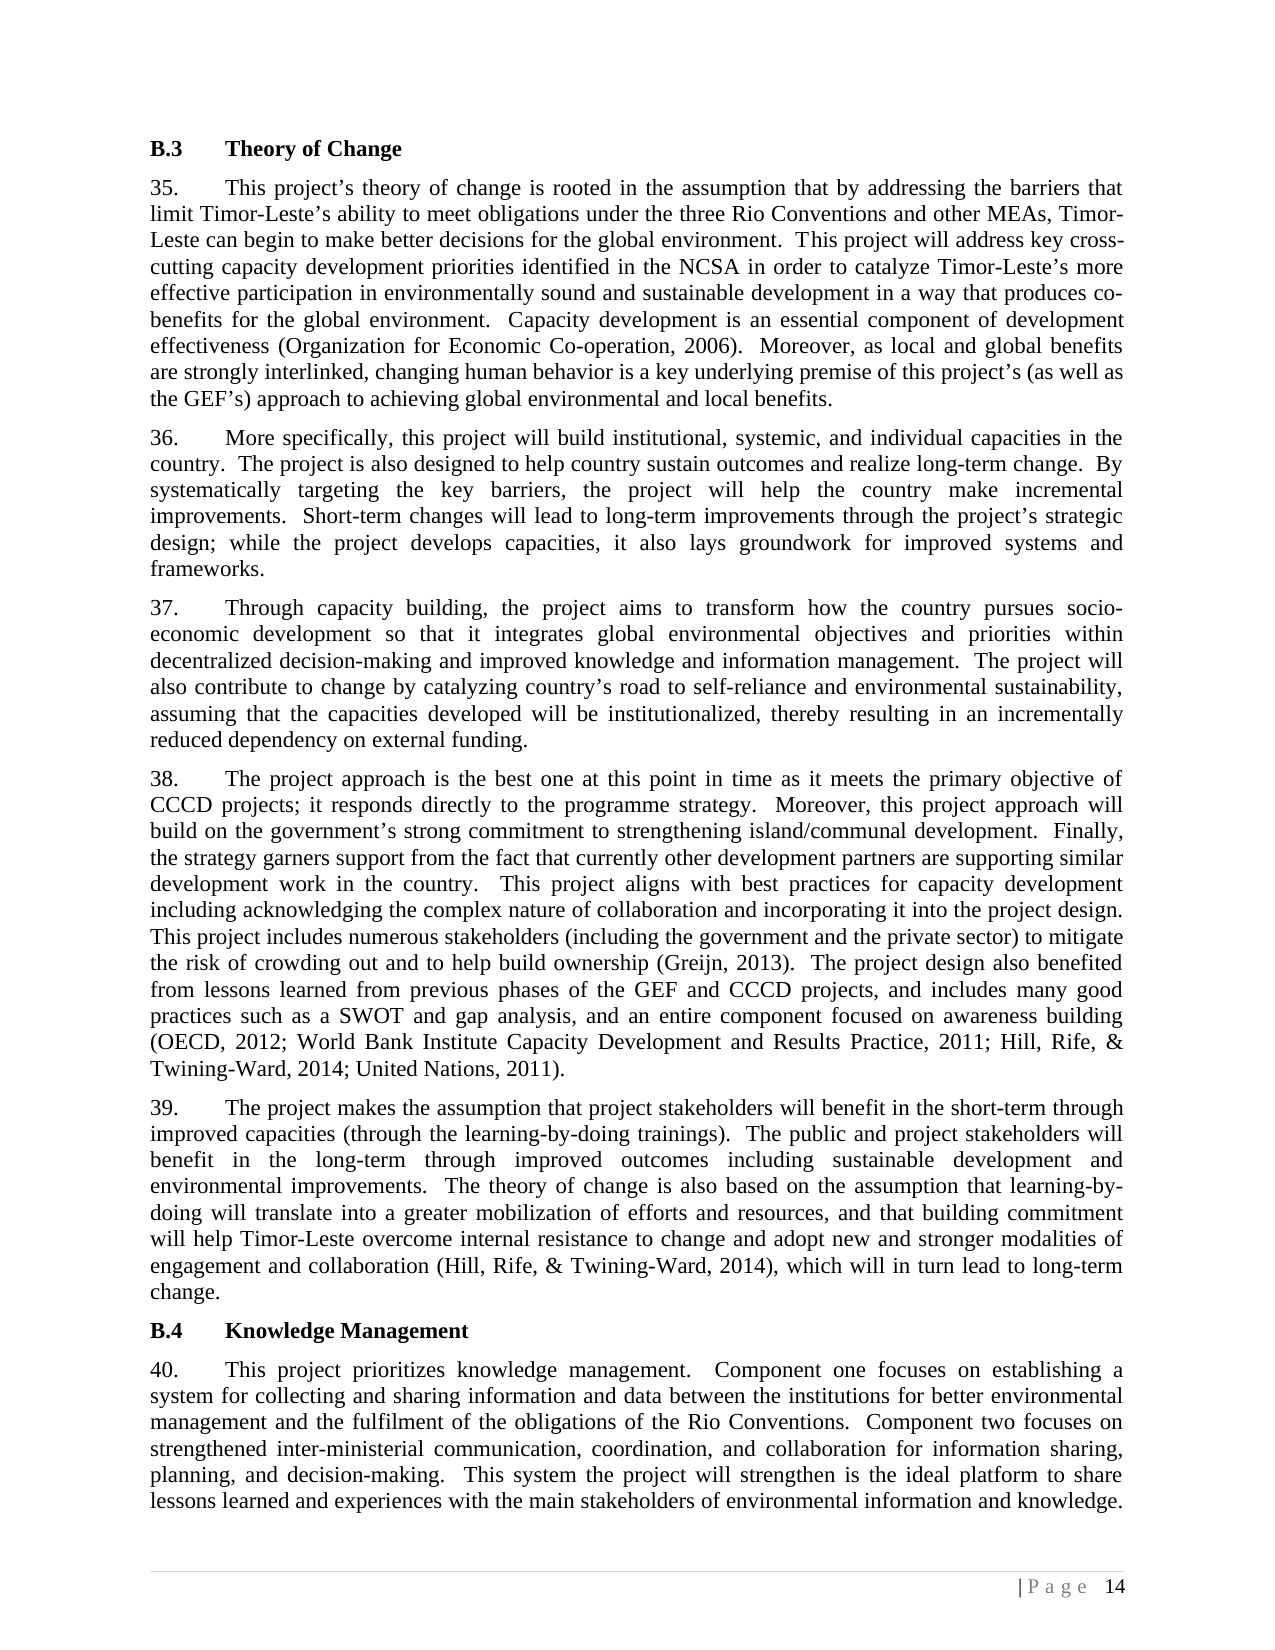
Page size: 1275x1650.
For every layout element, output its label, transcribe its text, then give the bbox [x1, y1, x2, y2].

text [150, 1356, 1125, 1514]
text Through capacity building, the project aims to transform how the country pursues socio-economic development so that it integrates global environmental objectives and priorities within decentralized decision-making and improved knowledge and information management. The project will also contribute to change by catalyzing country’s road to self-reliance and environmental sustainability, assuming that the capacities developed will be institutionalized, thereby resulting in an incrementally reduced dependency on external funding. [150, 594, 1125, 752]
subtitle B.3 Theory of Change [150, 135, 1125, 161]
text This project’s theory of change is rooted in the assumption that by addressing the barriers that limit Timor-Leste’s ability to meet obligations under the three Rio Conventions and other MEAs, Timor-Leste can begin to make better decisions for the global environment. This project will address key cross-cutting capacity development priorities identified in the NCSA in order to catalyze Timor-Leste’s more effective participation in environmentally sound and sustainable development in a way that produces co-benefits for the global environment. Capacity development is an essential component of development effectiveness (Organization for Economic Co-operation, 2006). Moreover, as local and global benefits are strongly interlinked, changing human behavior is a key underlying premise of this project’s (as well as the GEF’s) approach to achieving global environmental and local benefits. [150, 174, 1125, 411]
subtitle B.4 Knowledge Management [150, 1317, 1125, 1343]
text The project approach is the best one at this point in time as it meets the primary objective of CCCD projects; it responds directly to the programme strategy. Moreover, this project approach will build on the government’s strong commitment to strengthening island/communal development. Finally, the strategy garners support from the fact that currently other development partners are supporting similar development work in the country. This project aligns with best practices for capacity development including acknowledging the complex nature of collaboration and incorporating it into the project design. This project includes numerous stakeholders (including the government and the private sector) to mitigate the risk of crowding out and to help build ownership (Greijn, 2013). The project design also benefited from lessons learned from previous phases of the GEF and CCCD projects, and includes many good practices such as a SWOT and gap analysis, and an entire component focused on awareness building (OECD, 2012; World Bank Institute Capacity Development and Results Practice, 2011; Hill, Rife, & Twining-Ward, 2014; United Nations, 2011). [150, 765, 1125, 1081]
text The project makes the assumption that project stakeholders will benefit in the short-term through improved capacities (through the learning-by-doing trainings). The public and project stakeholders will benefit in the long-term through improved outcomes including sustainable development and environmental improvements. The theory of change is also based on the assumption that learning-by-doing will translate into a greater mobilization of efforts and resources, and that building commitment will help Timor-Leste overcome internal resistance to change and adopt new and stronger modalities of engagement and collaboration (Hill, Rife, & Twining-Ward, 2014), which will in turn lead to long-term change. [150, 1093, 1125, 1304]
text More specifically, this project will build institutional, systemic, and individual capacities in the country. The project is also designed to help country sustain outcomes and realize long-term change. By systematically targeting the key barriers, the project will help the country make incremental improvements. Short-term changes will lead to long-term improvements through the project’s strategic design; while the project develops capacities, it also lays groundwork for improved systems and frameworks. [150, 423, 1125, 582]
